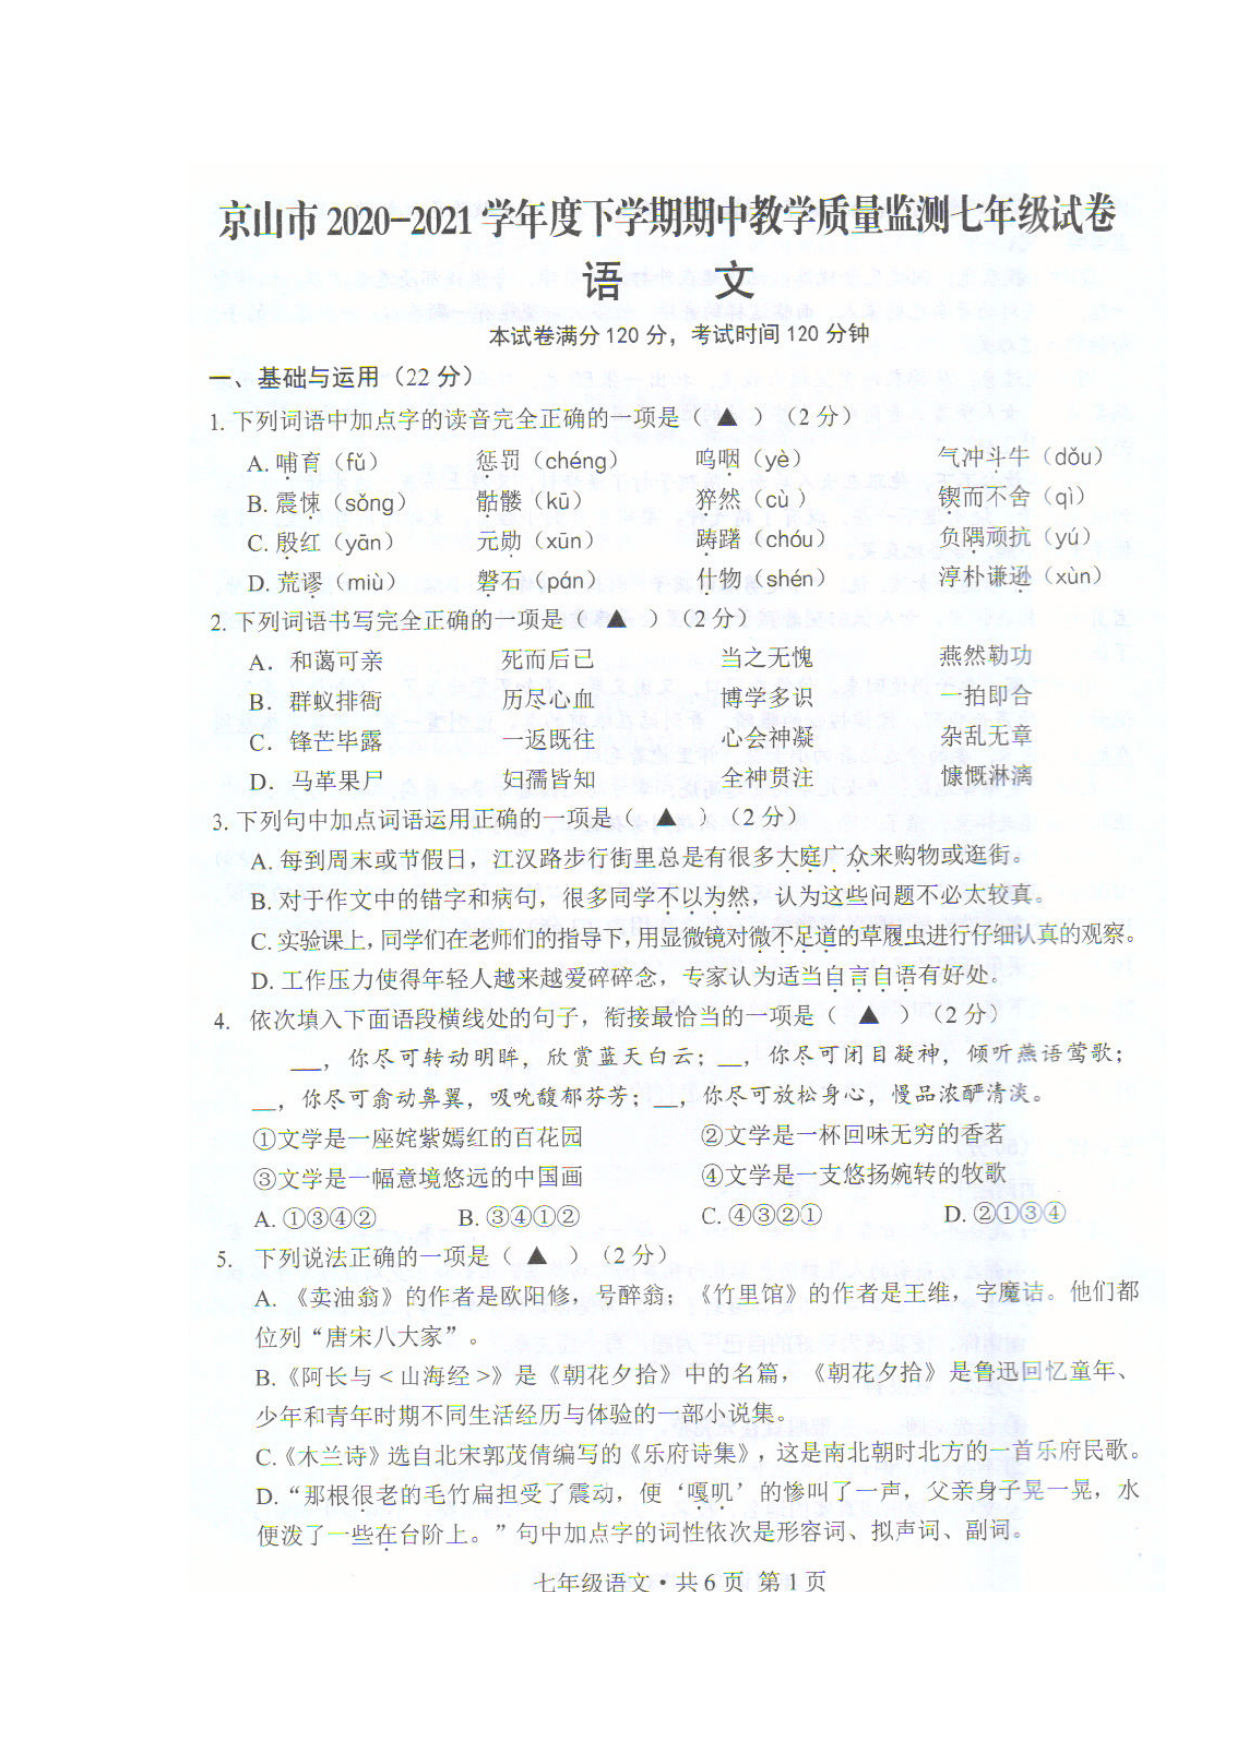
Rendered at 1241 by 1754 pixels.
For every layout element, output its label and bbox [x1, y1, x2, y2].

picture [187, 162, 1167, 1592]
